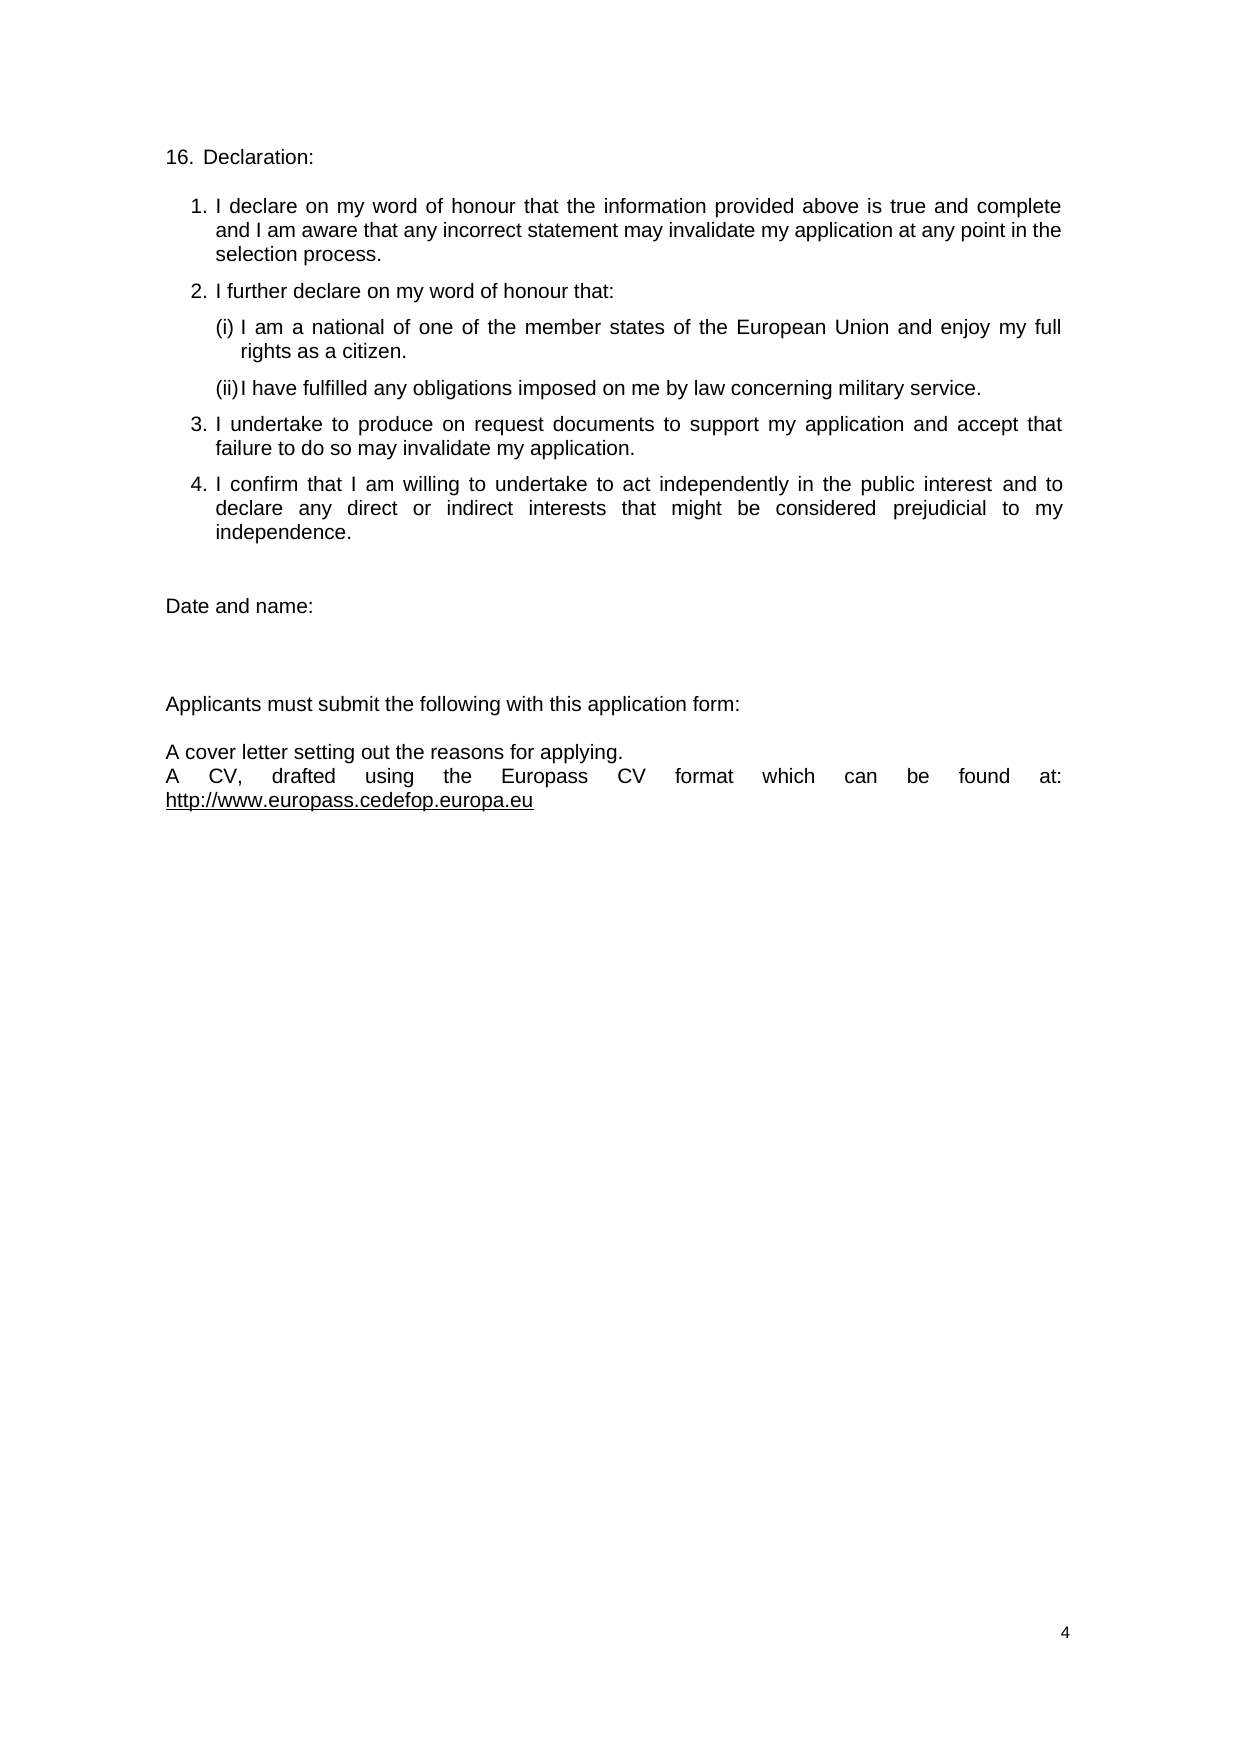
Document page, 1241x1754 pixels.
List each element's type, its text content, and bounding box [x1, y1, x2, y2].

text 4. I confirm that I am willing to undertake to act independently in the public interest and to declare any direct or indirect interests that might be considered prejudicial to my independence. [190, 472, 1063, 544]
text 2. I further declare on my word of honour that: [190, 278, 1063, 302]
text Date and name: [165, 594, 1063, 618]
text 1. I declare on my word of honour that the information provided above is true and complete and I am aware that any incorrect statement may invalidate my application at any point in the selection process. [190, 194, 1063, 266]
text (ii) I have fulfilled any obligations imposed on me by law concerning military service. [215, 375, 1063, 399]
text A CV, drafted using the Europass CV format which can be found at: http://www.europass.cedefop.europa.eu [165, 764, 1063, 812]
text 16. Declaration: [165, 145, 1063, 169]
text Applicants must submit the following with this application form: [165, 692, 1063, 716]
text A cover letter setting out the reasons for applying. [165, 740, 1063, 764]
text (i) I am a national of one of the member states of the European Union and enjoy my full rights as a citizen. [215, 315, 1063, 363]
text 3. I undertake to produce on request documents to support my application and accept that failure to do so may invalidate my application. [190, 412, 1063, 460]
